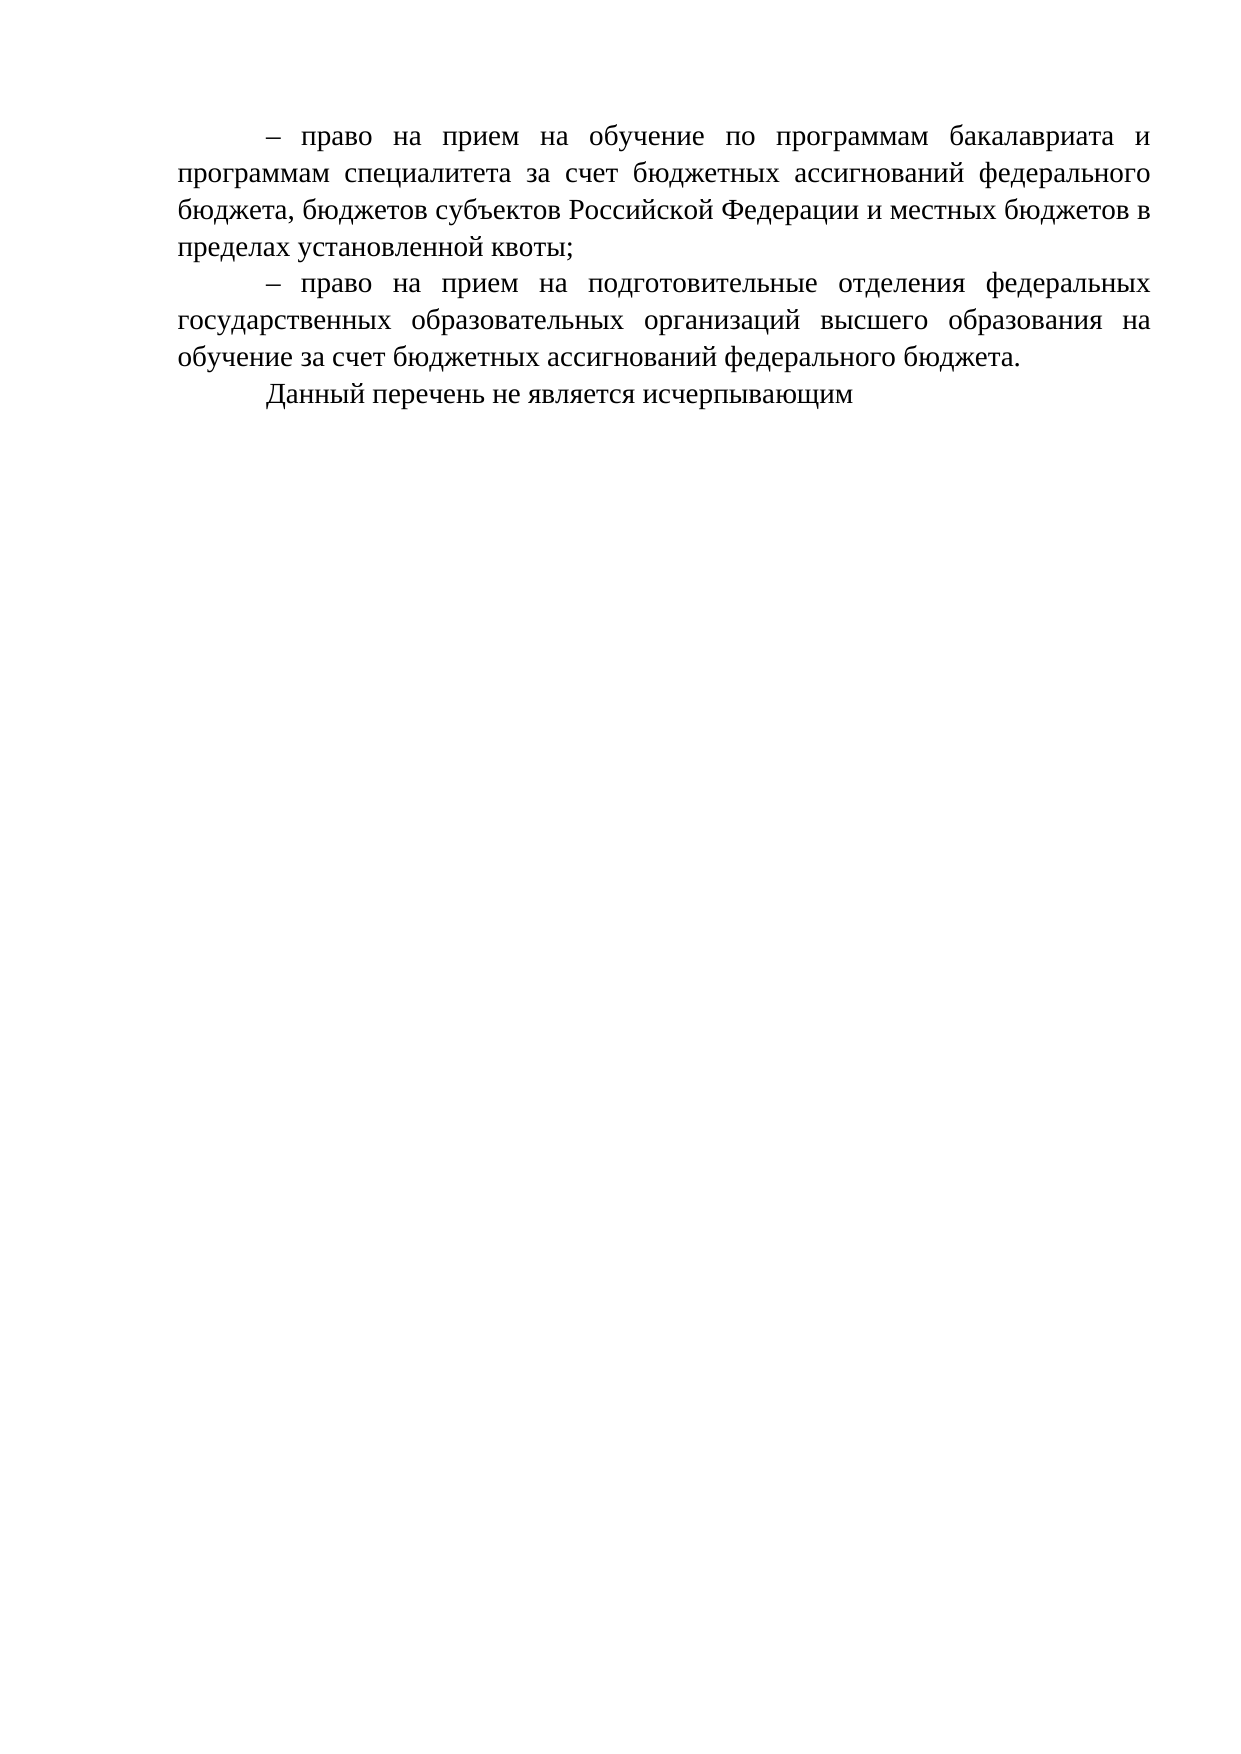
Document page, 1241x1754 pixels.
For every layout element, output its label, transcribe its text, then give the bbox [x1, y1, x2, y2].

text Данный перечень не является исчерпывающим [177, 376, 1152, 410]
text – право на прием на обучение по программам бакалавриата и программам специалитета за счет бюджетных ассигнований федерального бюджета, бюджетов субъектов Российской Федерации и местных бюджетов в пределах установленной квоты; [177, 118, 1152, 262]
text – право на прием на подготовительные отделения федеральных государственных образовательных организаций высшего образования на обучение за счет бюджетных ассигнований федерального бюджета. [177, 266, 1152, 373]
